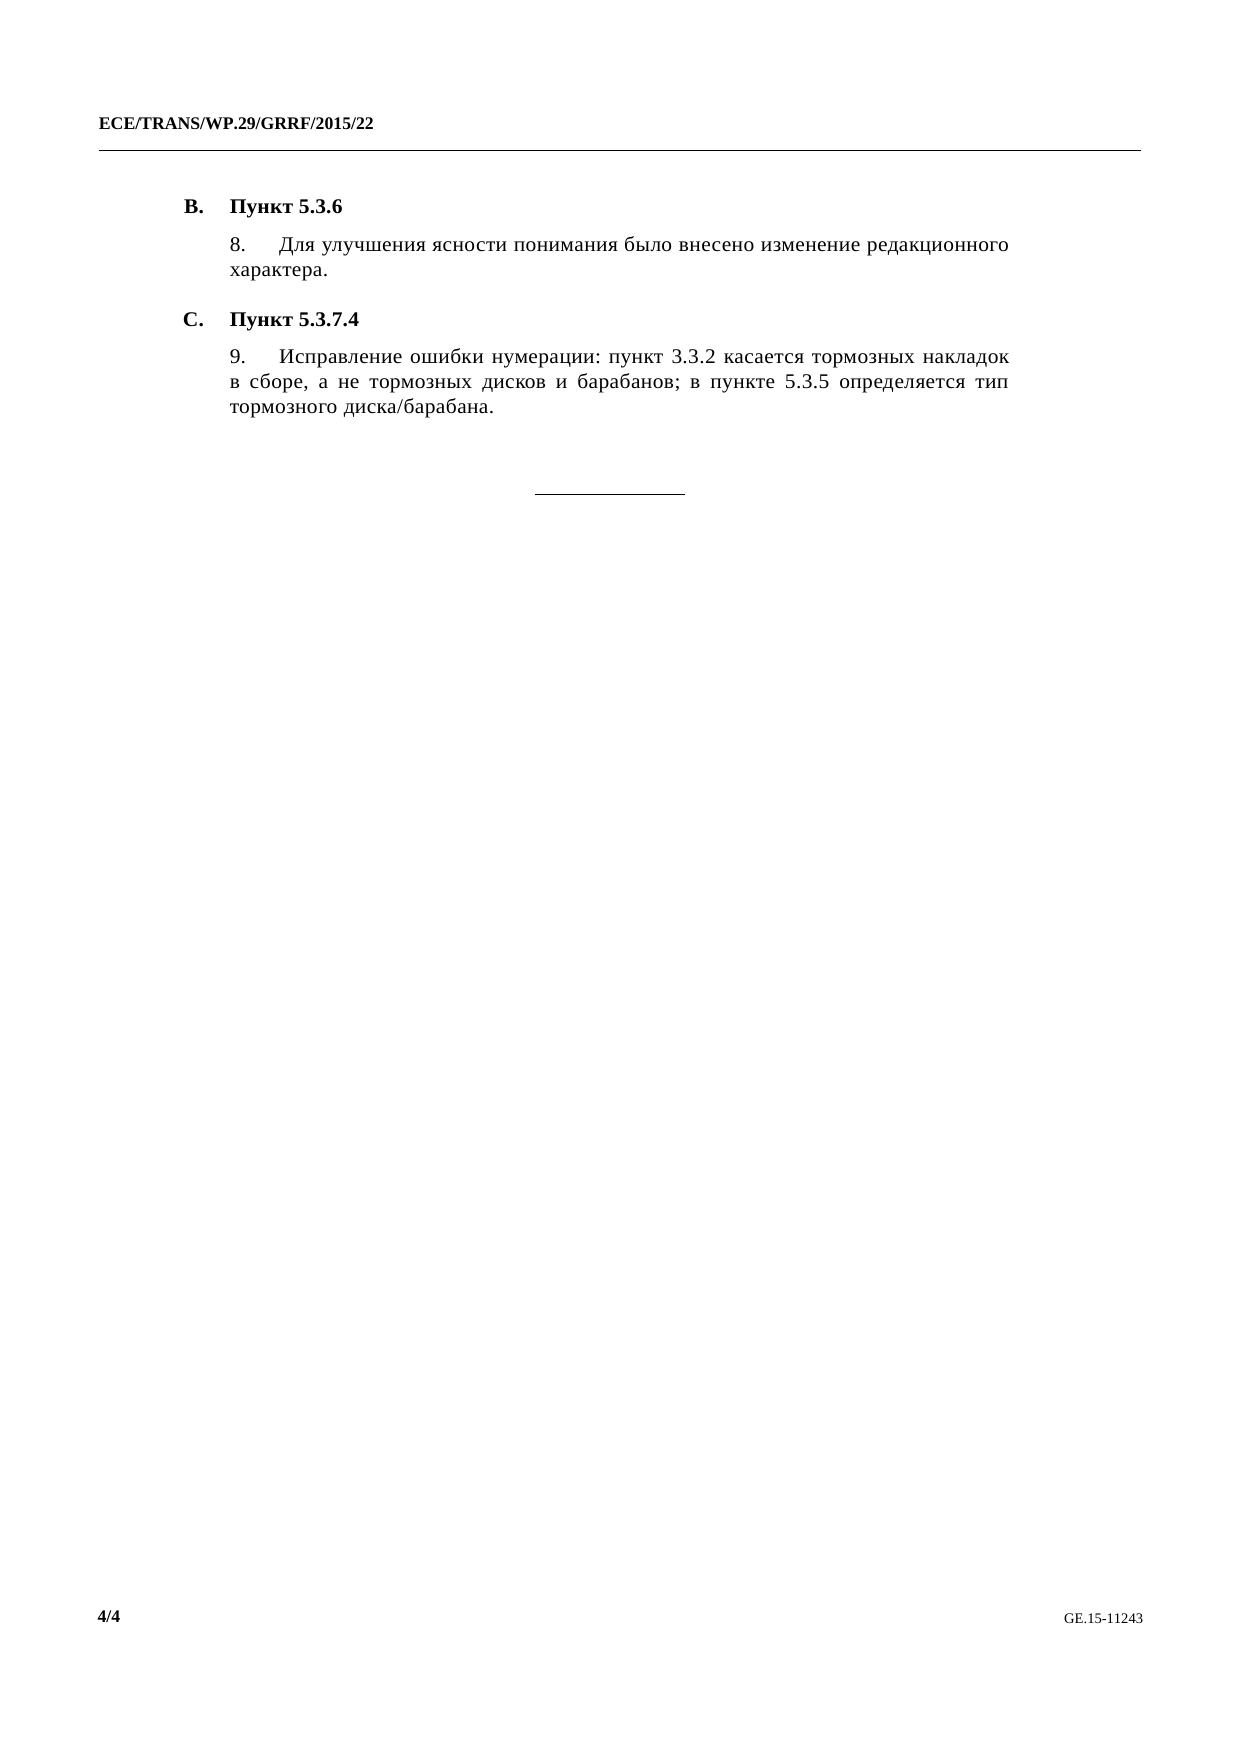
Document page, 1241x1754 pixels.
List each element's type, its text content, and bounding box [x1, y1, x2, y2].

text C. Пункт 5.3.7.4 [97, 306, 1011, 331]
text 8. Для улучшения ясности понимания было внесено изменение редакционного характера. [229, 231, 1011, 281]
text B. Пункт 5.3.6 [97, 194, 1011, 219]
text 9. Исправление ошибки нумерации: пункт 3.3.2 касается тормозных накладок в сборе, а не тормозных дисков и барабанов; в пункте 5.3.5 определяется тип тормозного диска/барабана. [229, 344, 1011, 419]
